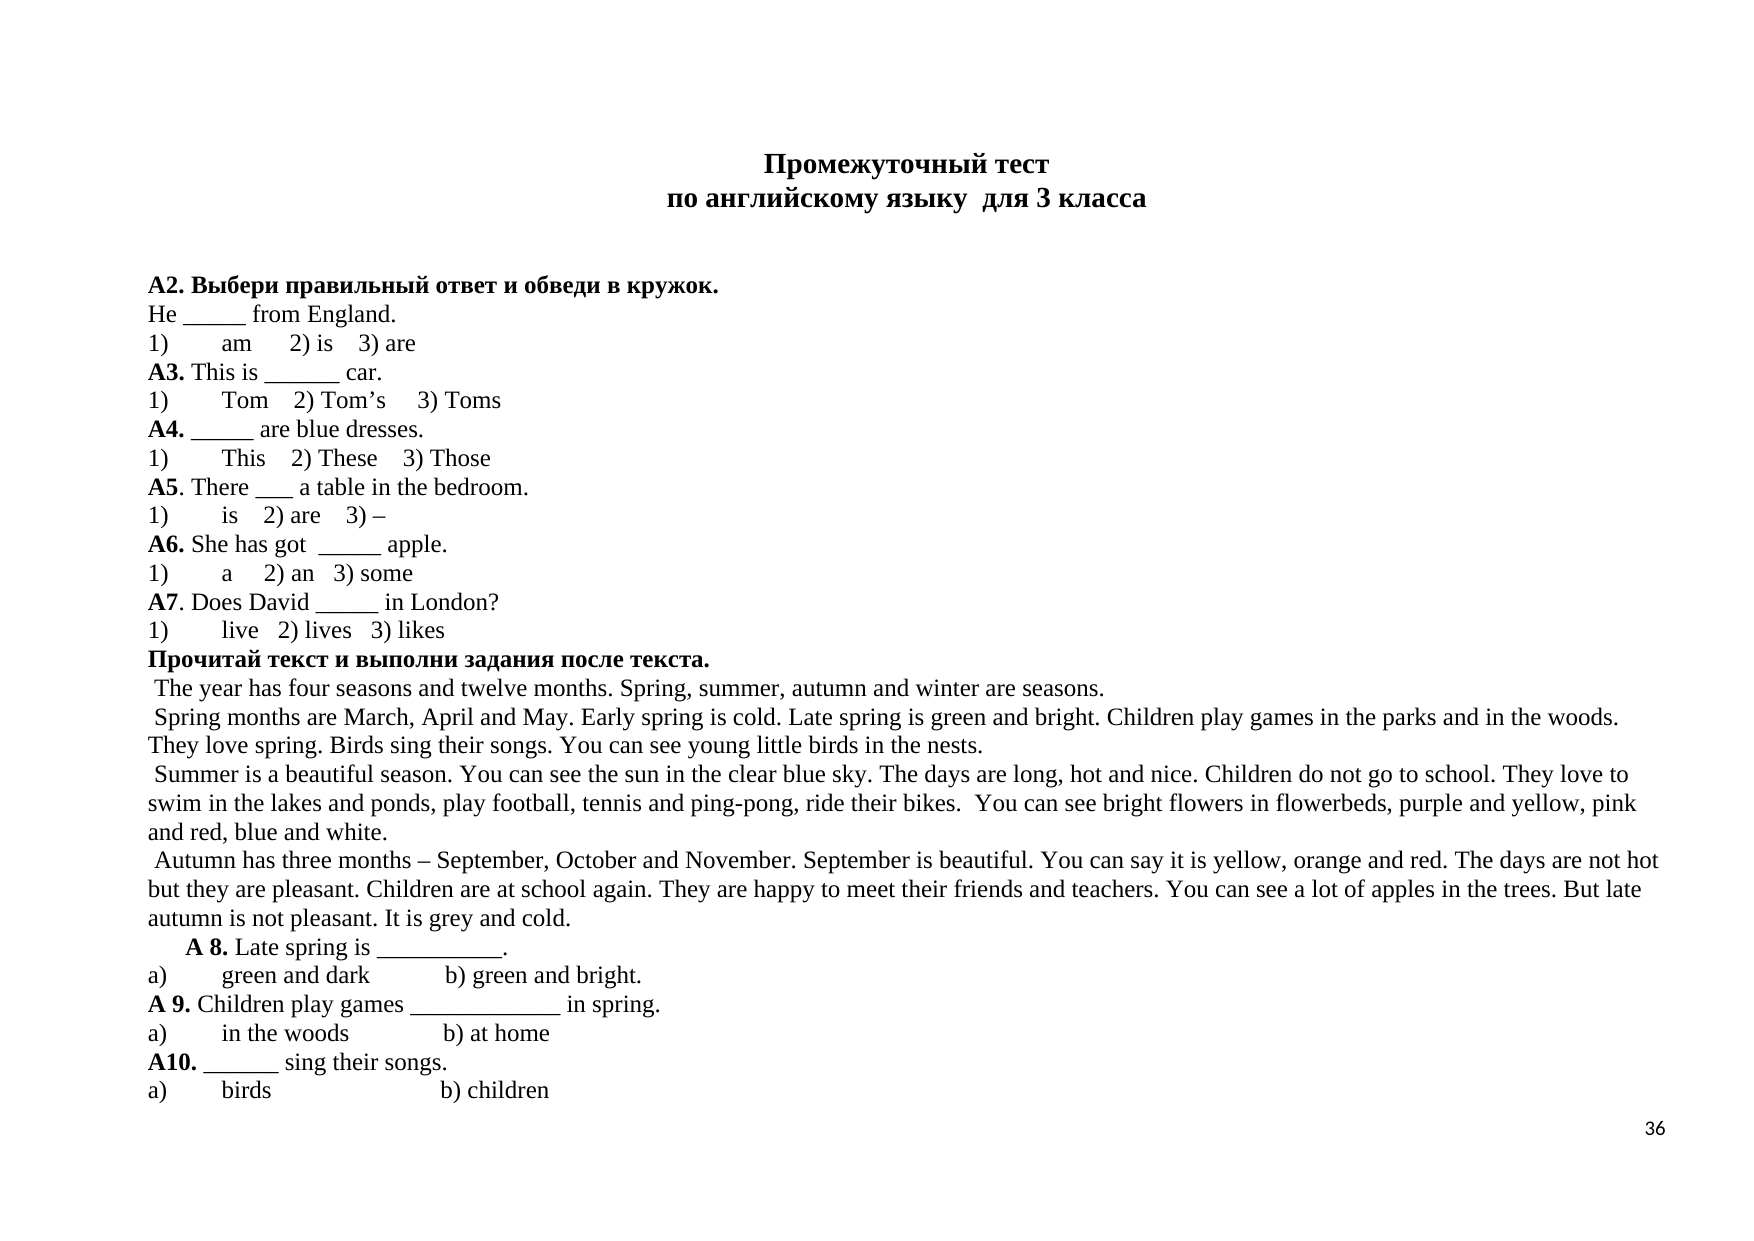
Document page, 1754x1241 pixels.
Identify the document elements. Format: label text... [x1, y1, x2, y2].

list green and dark b) green and bright. [148, 960, 1665, 989]
list in the woods b) at home [148, 1018, 1665, 1047]
list birds b) children [148, 1075, 1665, 1104]
text A10. ______ sing their songs. [148, 1047, 1665, 1075]
list live 2) lives 3) likes [148, 615, 1665, 644]
text Autumn has three months – September, October and November. September is beautiful. You can say it is yellow, orange and red. The days are not hot but they are pleasant. Children are at school again. They are happy to meet their friends and teachers. You can see a lot of apples in the trees. But late autumn is not pleasant. It is grey and cold. [148, 845, 1665, 932]
list am 2) is 3) are [148, 328, 1665, 357]
text по английскому языку для 3 класса [148, 180, 1665, 214]
text А2. Выбери правильный ответ и обведи в кружок. [148, 270, 1665, 299]
text А3. This is ______ car. [148, 357, 1665, 385]
text A7. Does David _____ in London? [148, 587, 1665, 615]
text A6. She has got _____ apple. [148, 529, 1665, 558]
list is 2) are 3) – [148, 500, 1665, 529]
text А 8. Late spring is __________. [148, 932, 1665, 960]
list Tom 2) Tom’s 3) Toms [148, 385, 1665, 414]
text A 9. Children play games ____________ in spring. [148, 989, 1665, 1018]
text Прочитай текст и выполни задания после текста. [148, 644, 1665, 673]
list This 2) These 3) Those [148, 443, 1665, 472]
text Промежуточный тест [148, 147, 1665, 180]
text The year has four seasons and twelve months. Spring, summer, autumn and winter are seasons. [148, 673, 1665, 702]
list a 2) an 3) some [148, 558, 1665, 587]
text A5. There ___ a table in the bedroom. [148, 472, 1665, 500]
text Spring months are March, April and May. Early spring is cold. Late spring is green and bright. Children play games in the parks and in the woods. They love spring. Birds sing their songs. You can see young little birds in the nests. [148, 702, 1665, 759]
text A4. _____ are blue dresses. [148, 414, 1665, 443]
text He _____ from England. [148, 299, 1665, 328]
text Summer is a beautiful season. You can see the sun in the clear blue sky. The days are long, hot and nice. Children do not go to school. They love to swim in the lakes and ponds, play football, tennis and ping-pong, ride their bikes. You can see bright flowers in flowerbeds, purple and yellow, pink and red, blue and white. [148, 759, 1665, 845]
